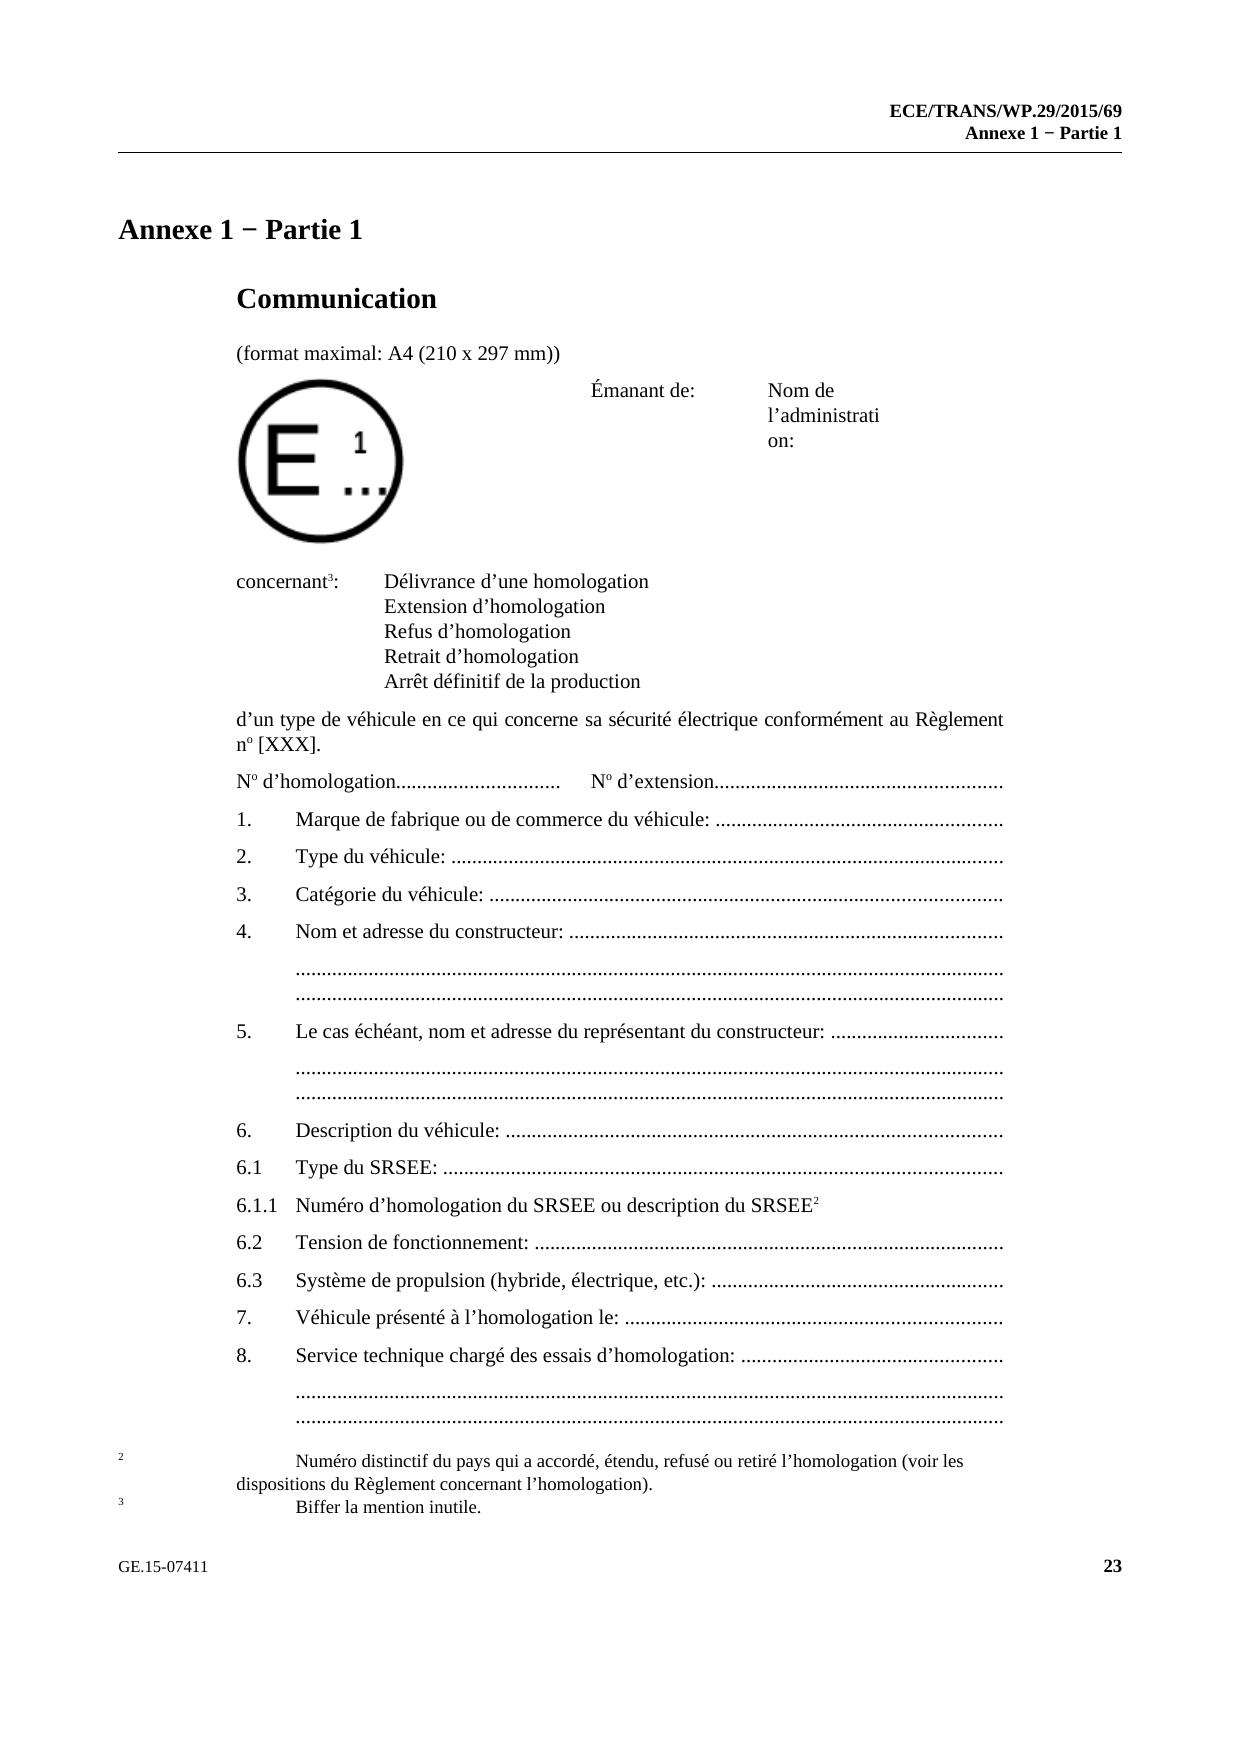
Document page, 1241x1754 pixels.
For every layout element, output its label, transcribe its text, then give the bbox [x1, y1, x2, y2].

text (format maximal: A4 (210 x 297 mm)) [236, 340, 1004, 365]
text No d’homologation No d’extension [236, 768, 1004, 793]
text 6.1 Type du SRSEE: [236, 1154, 1004, 1179]
table_header Émanant de: Nom de l’administration: [591, 377, 1004, 556]
text 2. Type du véhicule: [236, 843, 1004, 868]
text 6. Description du véhicule: [236, 1117, 1004, 1142]
text 4. Nom et adresse du constructeur: [236, 918, 1004, 943]
text 6.2 Tension de fonctionnement: [236, 1229, 1004, 1254]
text concernant: Délivrance d’une homologation Extension d’homologation Refus d’homologation Retrait d’homologation Arrêt définitif de la production [236, 568, 1004, 693]
text Communication [118, 283, 1004, 315]
text 8. Service technique chargé des essais d’homologation: [236, 1342, 1004, 1367]
text 5. Le cas échéant, nom et adresse du représentant du constructeur: [236, 1018, 1004, 1043]
text 1. Marque de fabrique ou de commerce du véhicule: [236, 806, 1004, 831]
text 6.3 Système de propulsion (hybride, électrique, etc.): [236, 1267, 1004, 1292]
text 6.1.1 Numéro d’homologation du SRSEE ou description du SRSEE2 [236, 1192, 1004, 1217]
text 3. Catégorie du véhicule: [236, 881, 1004, 906]
text d’un type de véhicule en ce qui concerne sa sécurité électrique conformément au Règlement no [XXX]. [236, 706, 1004, 756]
table_header [236, 377, 591, 556]
text 7. Véhicule présenté à l’homologation le: [236, 1304, 1004, 1329]
text Annexe 1 − Partie 1 [118, 215, 1004, 246]
